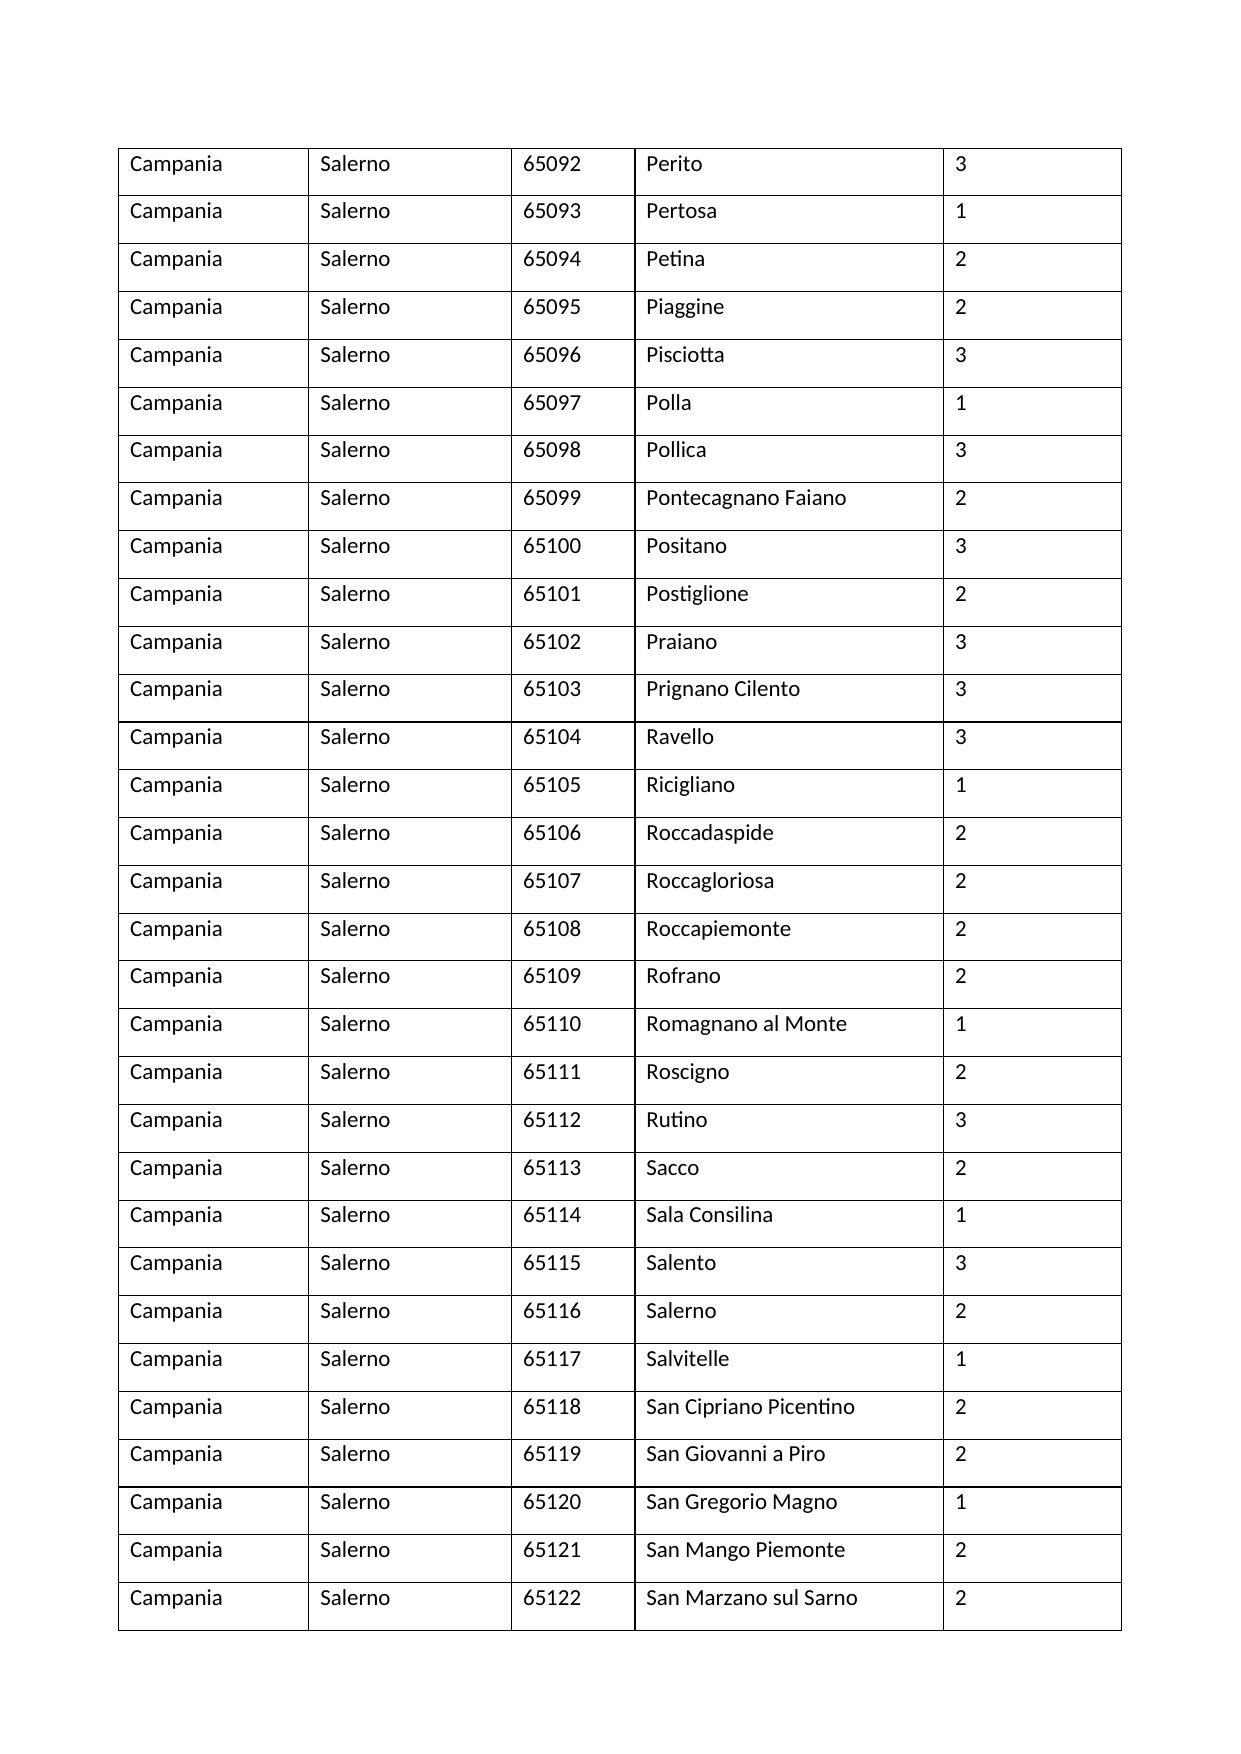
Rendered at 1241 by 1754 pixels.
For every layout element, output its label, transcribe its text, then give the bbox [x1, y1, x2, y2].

table_cell Salerno [309, 1440, 511, 1486]
table_cell Campania [119, 866, 308, 913]
table_cell 65122 [512, 1583, 634, 1630]
table_cell 3 [944, 149, 1121, 195]
table_cell 65103 [512, 675, 634, 721]
table_cell Salerno [309, 1105, 511, 1152]
table_cell Salerno [309, 627, 511, 673]
table_cell 3 [944, 627, 1121, 673]
table_cell Sacco [636, 1153, 943, 1199]
table_cell Petina [636, 244, 943, 291]
table_cell Salento [636, 1248, 943, 1295]
table_cell 65115 [512, 1248, 634, 1295]
table_cell Campania [119, 914, 308, 960]
table_cell Ravello [636, 723, 943, 769]
table_cell 65119 [512, 1440, 634, 1486]
table_cell Postiglione [636, 579, 943, 626]
table_cell Campania [119, 1440, 308, 1486]
table_cell 65096 [512, 340, 634, 387]
table_cell Prignano Cilento [636, 675, 943, 721]
table_cell Campania [119, 1009, 308, 1056]
table_cell 1 [944, 1201, 1121, 1247]
table_cell Salerno [309, 436, 511, 482]
table_cell Polla [636, 388, 943, 434]
table_cell Salerno [309, 1535, 511, 1582]
table_cell 65110 [512, 1009, 634, 1056]
table_cell Campania [119, 1392, 308, 1438]
table_cell 65104 [512, 723, 634, 769]
table_cell Campania [119, 196, 308, 243]
table_cell Campania [119, 292, 308, 339]
table_cell 2 [944, 818, 1121, 865]
table_cell Salerno [309, 531, 511, 578]
table_cell Campania [119, 770, 308, 817]
table_cell 65112 [512, 1105, 634, 1152]
table_cell 1 [944, 1488, 1121, 1534]
table_cell Salerno [309, 1583, 511, 1630]
table_cell 65100 [512, 531, 634, 578]
table_cell 65121 [512, 1535, 634, 1582]
table_cell 2 [944, 866, 1121, 913]
table_cell Campania [119, 1535, 308, 1582]
table_cell 2 [944, 244, 1121, 291]
table_cell 65120 [512, 1488, 634, 1534]
table_cell 2 [944, 579, 1121, 626]
table_cell 2 [944, 914, 1121, 960]
table_cell Campania [119, 579, 308, 626]
table_cell San Gregorio Magno [636, 1488, 943, 1534]
table_cell Sala Consilina [636, 1201, 943, 1247]
table_cell 1 [944, 770, 1121, 817]
table_cell Salerno [309, 244, 511, 291]
table_cell Campania [119, 149, 308, 195]
table_cell Campania [119, 1296, 308, 1343]
table_cell 65113 [512, 1153, 634, 1199]
table_cell Campania [119, 675, 308, 721]
table_cell 2 [944, 1296, 1121, 1343]
table_cell Salerno [309, 1201, 511, 1247]
table_cell Salerno [309, 579, 511, 626]
table_cell 1 [944, 388, 1121, 434]
table_cell 65111 [512, 1057, 634, 1104]
table_cell San Mango Piemonte [636, 1535, 943, 1582]
table_cell Salerno [309, 483, 511, 530]
table_cell 65092 [512, 149, 634, 195]
table_cell 65105 [512, 770, 634, 817]
table_cell 2 [944, 483, 1121, 530]
table_cell 1 [944, 1344, 1121, 1391]
table_cell Campania [119, 1105, 308, 1152]
table_cell Praiano [636, 627, 943, 673]
table_cell Salerno [309, 723, 511, 769]
table_cell Salerno [309, 961, 511, 1008]
table_cell Salerno [309, 292, 511, 339]
table_cell Roccadaspide [636, 818, 943, 865]
table_cell Salerno [309, 340, 511, 387]
table_cell 65094 [512, 244, 634, 291]
table_cell 65095 [512, 292, 634, 339]
table_cell 3 [944, 436, 1121, 482]
table_cell Salerno [309, 818, 511, 865]
table_cell Pollica [636, 436, 943, 482]
table_cell 65117 [512, 1344, 634, 1391]
table_cell Salerno [309, 388, 511, 434]
table_cell San Marzano sul Sarno [636, 1583, 943, 1630]
table_cell Pertosa [636, 196, 943, 243]
table_cell Campania [119, 627, 308, 673]
table_cell Campania [119, 340, 308, 387]
table_cell Ricigliano [636, 770, 943, 817]
table_cell Roccapiemonte [636, 914, 943, 960]
table_cell 65099 [512, 483, 634, 530]
table_cell Salerno [309, 196, 511, 243]
table_cell 65106 [512, 818, 634, 865]
table_cell Campania [119, 483, 308, 530]
table_cell Campania [119, 388, 308, 434]
table_cell 65101 [512, 579, 634, 626]
table_cell Salerno [309, 149, 511, 195]
table_cell Roscigno [636, 1057, 943, 1104]
table_cell Salerno [309, 1344, 511, 1391]
table_cell Salerno [309, 866, 511, 913]
table_cell Campania [119, 723, 308, 769]
table_cell 2 [944, 1153, 1121, 1199]
table_cell Salerno [309, 675, 511, 721]
table_cell 65116 [512, 1296, 634, 1343]
table_cell 2 [944, 1392, 1121, 1438]
table_cell 65098 [512, 436, 634, 482]
table_cell 65109 [512, 961, 634, 1008]
table_cell Pontecagnano Faiano [636, 483, 943, 530]
table_cell 65093 [512, 196, 634, 243]
table_cell 65118 [512, 1392, 634, 1438]
table_cell 3 [944, 1105, 1121, 1152]
table_cell 65102 [512, 627, 634, 673]
table_cell 65114 [512, 1201, 634, 1247]
table_cell Rofrano [636, 961, 943, 1008]
table_cell Romagnano al Monte [636, 1009, 943, 1056]
table_cell 3 [944, 675, 1121, 721]
table_cell Salerno [309, 914, 511, 960]
table_cell Salerno [309, 770, 511, 817]
table_cell 2 [944, 1440, 1121, 1486]
table_cell Salerno [309, 1057, 511, 1104]
table_cell Piaggine [636, 292, 943, 339]
table_cell Campania [119, 244, 308, 291]
table_cell San Giovanni a Piro [636, 1440, 943, 1486]
table_cell 2 [944, 1057, 1121, 1104]
table_cell 2 [944, 1535, 1121, 1582]
table_cell Salerno [309, 1009, 511, 1056]
table_cell 2 [944, 292, 1121, 339]
table_cell 3 [944, 1248, 1121, 1295]
table_cell Campania [119, 818, 308, 865]
table_cell Campania [119, 1057, 308, 1104]
table_cell Salerno [309, 1488, 511, 1534]
table_cell 1 [944, 196, 1121, 243]
table_cell 3 [944, 723, 1121, 769]
table_cell Perito [636, 149, 943, 195]
table_cell 65097 [512, 388, 634, 434]
table_cell Salerno [309, 1153, 511, 1199]
table_cell Campania [119, 1248, 308, 1295]
table_cell Campania [119, 531, 308, 578]
table_cell Campania [119, 1153, 308, 1199]
table_cell Campania [119, 436, 308, 482]
table_cell Campania [119, 1201, 308, 1247]
table_cell Campania [119, 1488, 308, 1534]
table_cell 65107 [512, 866, 634, 913]
table_cell Salerno [636, 1296, 943, 1343]
table_cell 3 [944, 531, 1121, 578]
table_cell Roccagloriosa [636, 866, 943, 913]
table_cell Salvitelle [636, 1344, 943, 1391]
table_cell Positano [636, 531, 943, 578]
table_cell Salerno [309, 1248, 511, 1295]
table_cell 2 [944, 1583, 1121, 1630]
table_cell 2 [944, 961, 1121, 1008]
table_cell Campania [119, 1344, 308, 1391]
table_cell 3 [944, 340, 1121, 387]
table_cell Pisciotta [636, 340, 943, 387]
table_cell Rutino [636, 1105, 943, 1152]
table_cell 1 [944, 1009, 1121, 1056]
table_cell Salerno [309, 1296, 511, 1343]
table_cell San Cipriano Picentino [636, 1392, 943, 1438]
table_cell 65108 [512, 914, 634, 960]
table_cell Salerno [309, 1392, 511, 1438]
table_cell Campania [119, 1583, 308, 1630]
table_cell Campania [119, 961, 308, 1008]
